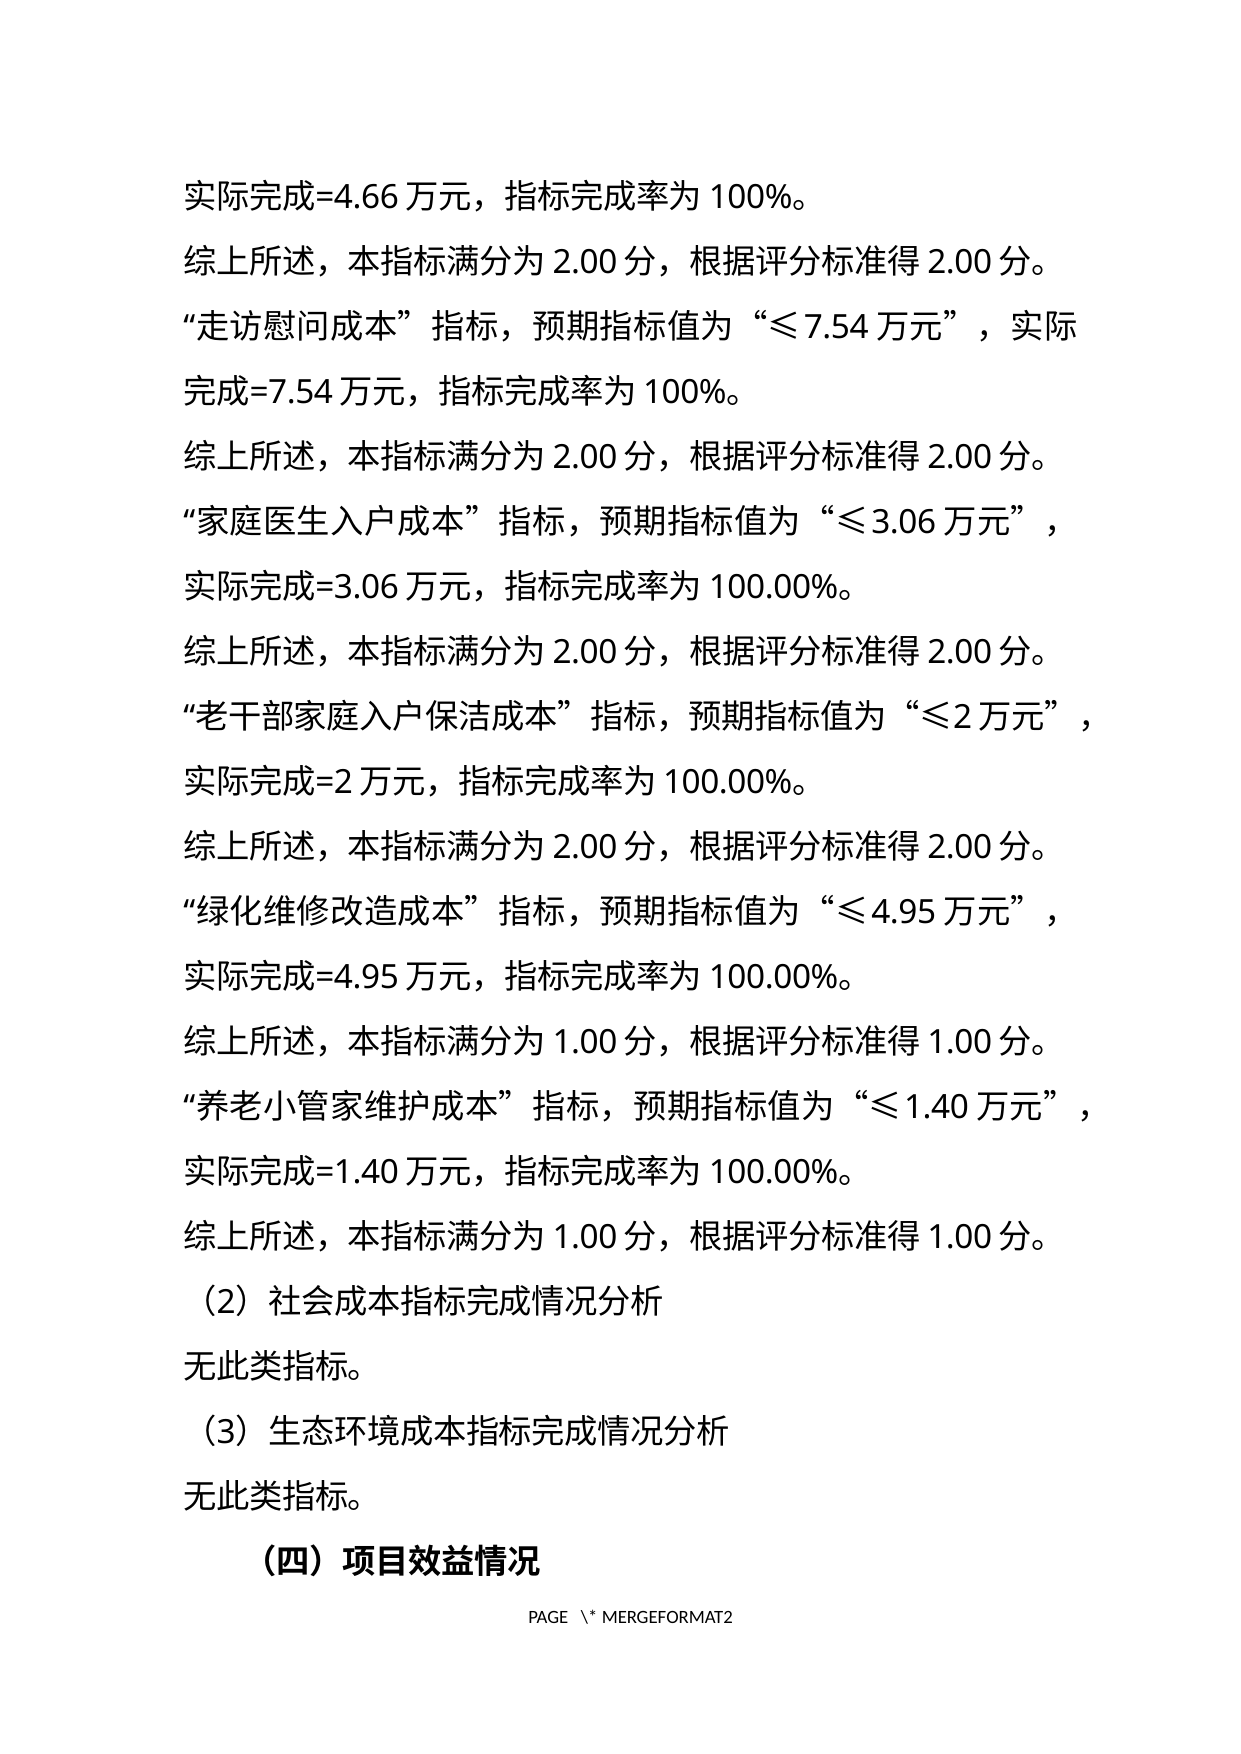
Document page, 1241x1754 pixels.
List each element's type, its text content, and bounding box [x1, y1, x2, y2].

text （四）项目效益情况 [183, 1527, 1078, 1592]
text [183, 162, 1078, 1527]
